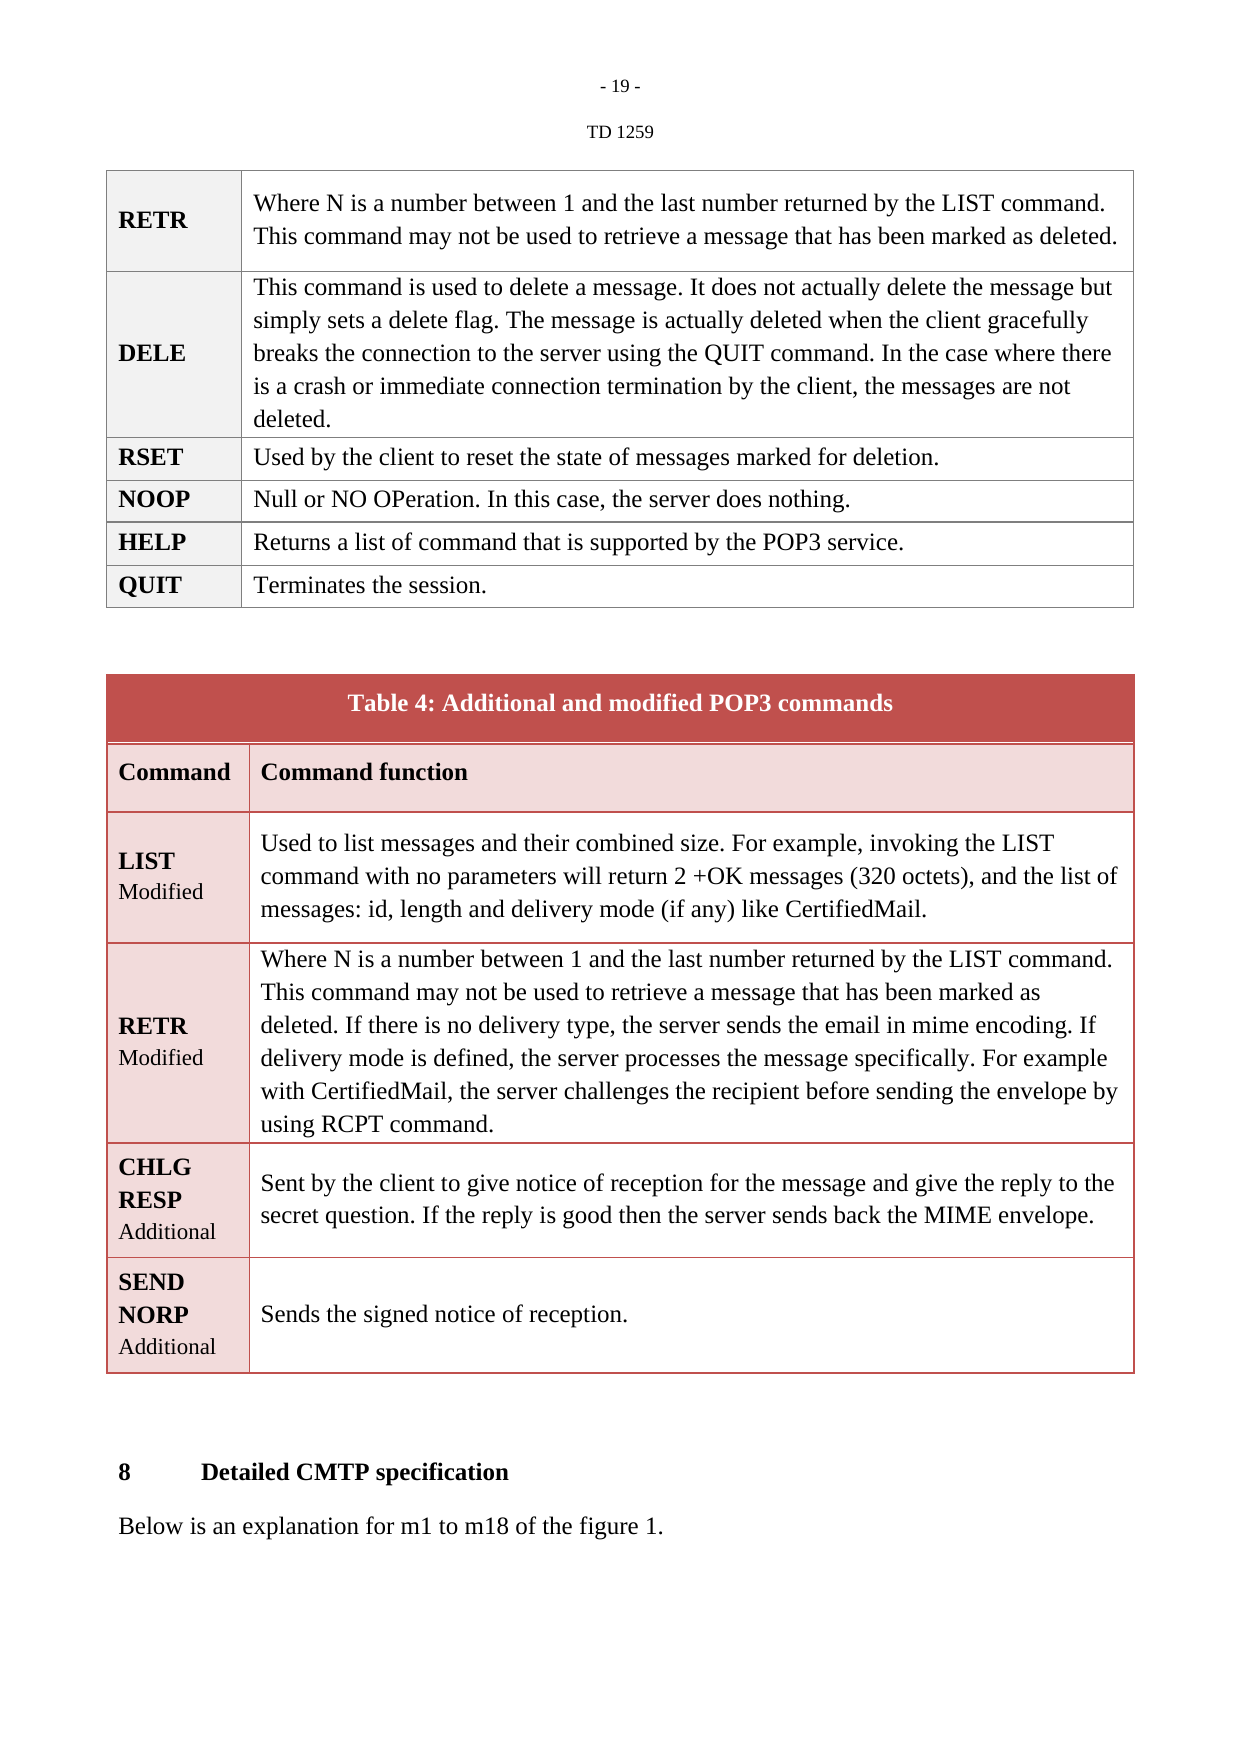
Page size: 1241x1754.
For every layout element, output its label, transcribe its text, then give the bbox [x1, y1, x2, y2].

subtitle 8 Detailed CMTP specification [118, 1457, 1122, 1486]
table_cell RETR Modified [108, 944, 249, 1142]
text Below is an explanation for m1 to m18 of the figure 1. [118, 1511, 1122, 1540]
table_cell DELE [107, 272, 241, 437]
table_cell LIST Modified [108, 813, 249, 942]
table_cell Null or NO OPeration. In this case, the server does nothing. [242, 481, 1133, 521]
table_cell Sent by the client to give notice of reception for the message and give the reply to the secret question. If the reply is good then the server sends back the MIME envelope. [250, 1144, 1133, 1257]
table_cell Where N is a number between 1 and the last number returned by the LIST command. This command may not be used to retrieve a message that has been marked as deleted. [242, 171, 1133, 271]
table_header Table 4: Additional and modified POP3 commands [108, 676, 1133, 742]
table_cell This command is used to delete a message. It does not actually delete the message but simply sets a delete flag. The message is actually deleted when the client gracefully breaks the connection to the server using the QUIT command. In the case where there is a crash or immediate connection termination by the client, the messages are not deleted. [242, 272, 1133, 437]
table_cell SEND NORP Additional [108, 1258, 249, 1372]
table_cell NOOP [107, 481, 241, 521]
table_cell Sends the signed notice of reception. [250, 1258, 1133, 1372]
table_cell Used by the client to reset the state of messages marked for deletion. [242, 438, 1133, 480]
table_cell Command [108, 745, 249, 811]
table_cell CHLG RESP Additional [108, 1144, 249, 1257]
table_cell QUIT [107, 566, 241, 607]
table_cell Returns a list of command that is supported by the POP3 service. [242, 523, 1133, 565]
table_cell RSET [107, 438, 241, 480]
table_cell Used to list messages and their combined size. For example, invoking the LIST command with no parameters will return 2 +OK messages (320 octets), and the list of messages: id, length and delivery mode (if any) like CertifiedMail. [250, 813, 1133, 942]
table_cell RETR [107, 171, 241, 271]
table_cell Where N is a number between 1 and the last number returned by the LIST command. This command may not be used to retrieve a message that has been marked as deleted. If there is no delivery type, the server sends the email in mime encoding. If delivery mode is defined, the server processes the message specifically. For example with CertifiedMail, the server challenges the recipient before sending the envelope by using RCPT command. [250, 944, 1133, 1142]
table_cell Terminates the session. [242, 566, 1133, 607]
table_cell HELP [107, 523, 241, 565]
table_cell Command function [250, 745, 1133, 811]
